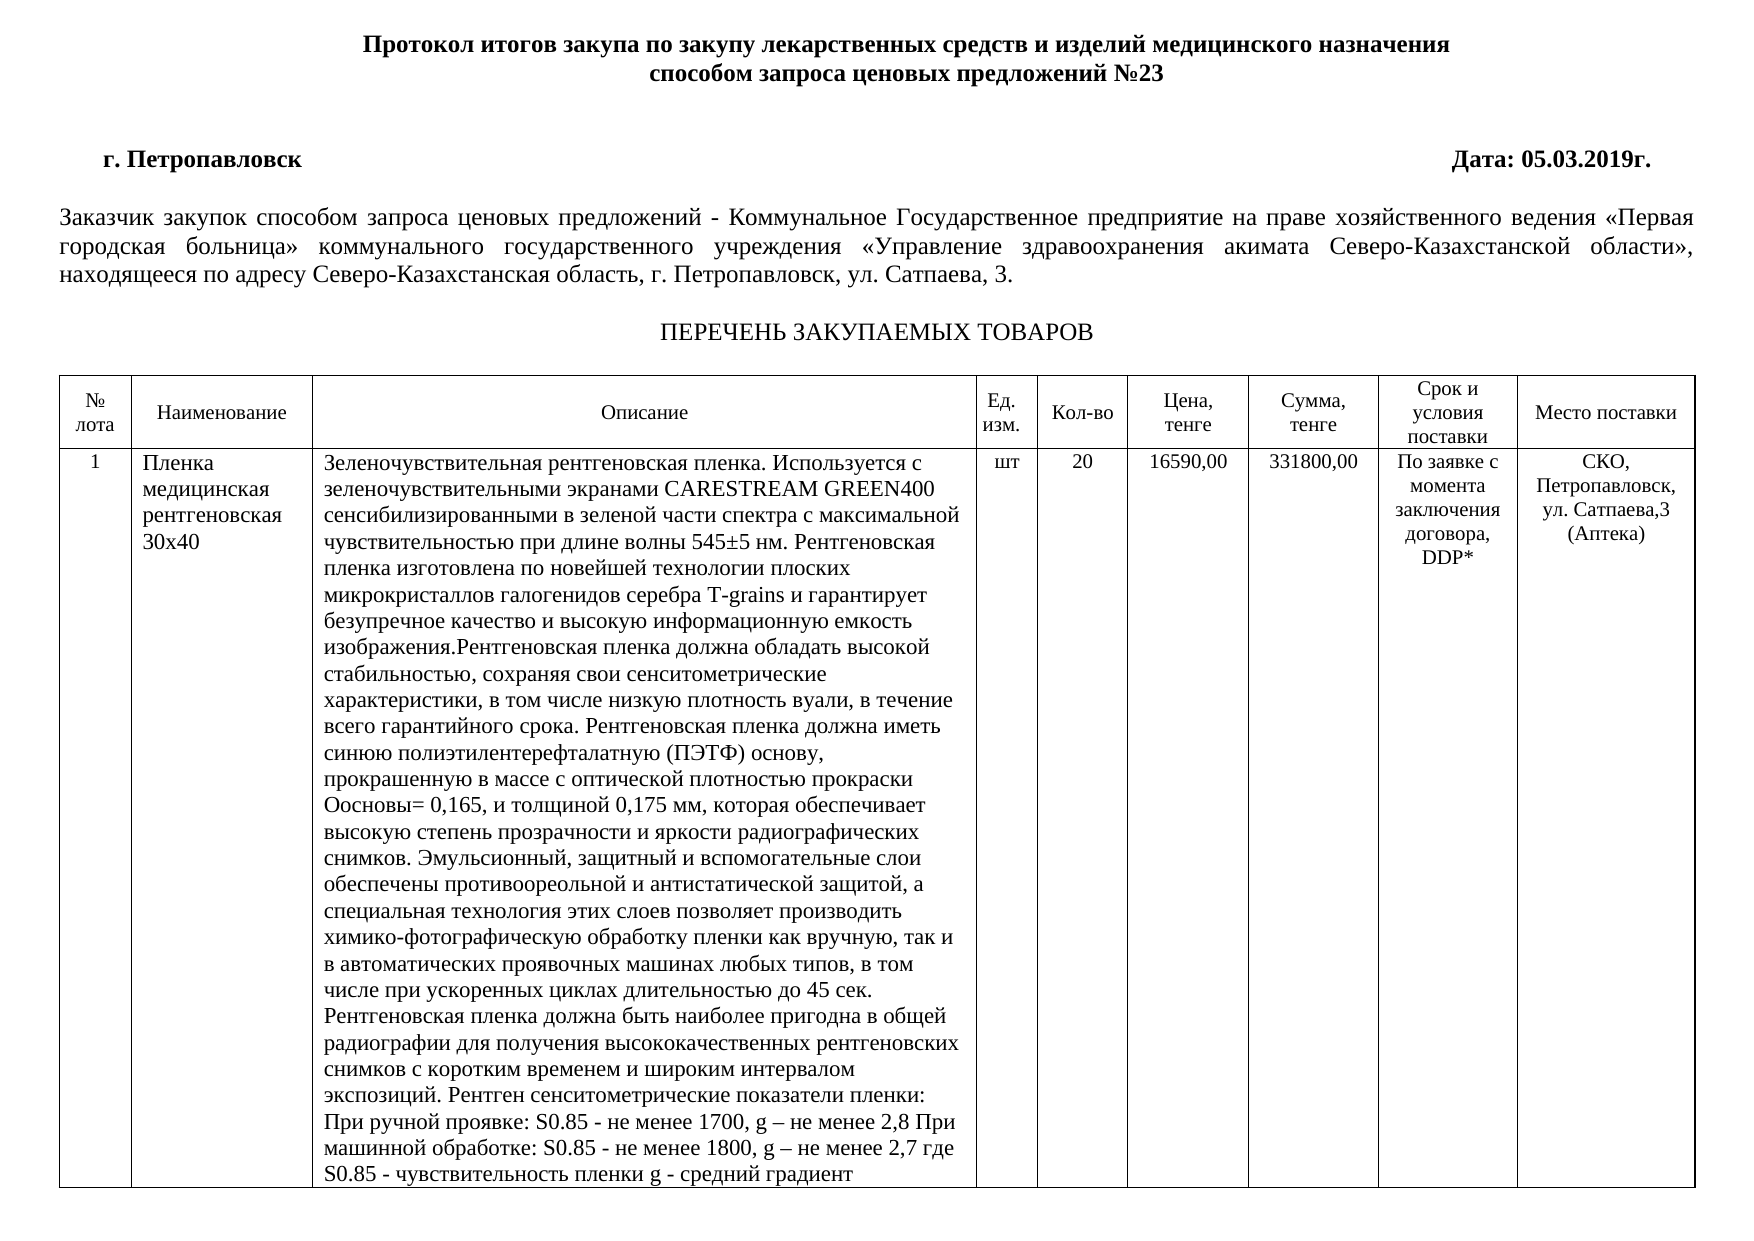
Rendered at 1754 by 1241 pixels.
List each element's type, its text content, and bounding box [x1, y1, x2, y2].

table_cell 1 [60, 449, 131, 1187]
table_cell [1379, 449, 1517, 1187]
table_header Срок и условия поставки [1379, 376, 1517, 448]
text ПЕРЕЧЕНЬ ЗАКУПАЕМЫХ ТОВАРОВ [59, 317, 1695, 346]
table_header Ед. изм. [977, 376, 1037, 448]
table_header Кол-во [1038, 376, 1127, 448]
table_header Описание [313, 376, 976, 448]
table_header Место поставки [1518, 376, 1694, 448]
table_cell шт [977, 449, 1037, 1187]
table_cell 20 [1038, 449, 1127, 1187]
text Заказчик закупок способом запроса ценовых предложений - Коммунальное Государственное предприятие на праве хозяйственного ведения «Первая городская больница» коммунального государственного учреждения «Управление здравоохранения акимата Северо-Казахстанской области», находящееся по адресу Северо-Казахстанская область, г. Петропавловск, ул. Сатпаева, 3. [59, 202, 1695, 288]
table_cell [313, 449, 976, 1187]
table_cell 331800,00 [1249, 449, 1378, 1187]
table_header Цена, тенге [1128, 376, 1248, 448]
text г. Петропавловск Дата: 05.03.2019г. [59, 144, 1695, 173]
table_header Сумма, тенге [1249, 376, 1378, 448]
table_cell 16590,00 [1128, 449, 1248, 1187]
text Протокол итогов закупа по закупу лекарственных средств и изделий медицинского назначения [59, 29, 1695, 58]
table_header Наименование [132, 376, 312, 448]
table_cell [1518, 449, 1694, 1187]
table_header № лота [60, 376, 131, 448]
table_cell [132, 449, 312, 1187]
text способом запроса ценовых предложений №23 [59, 58, 1695, 87]
